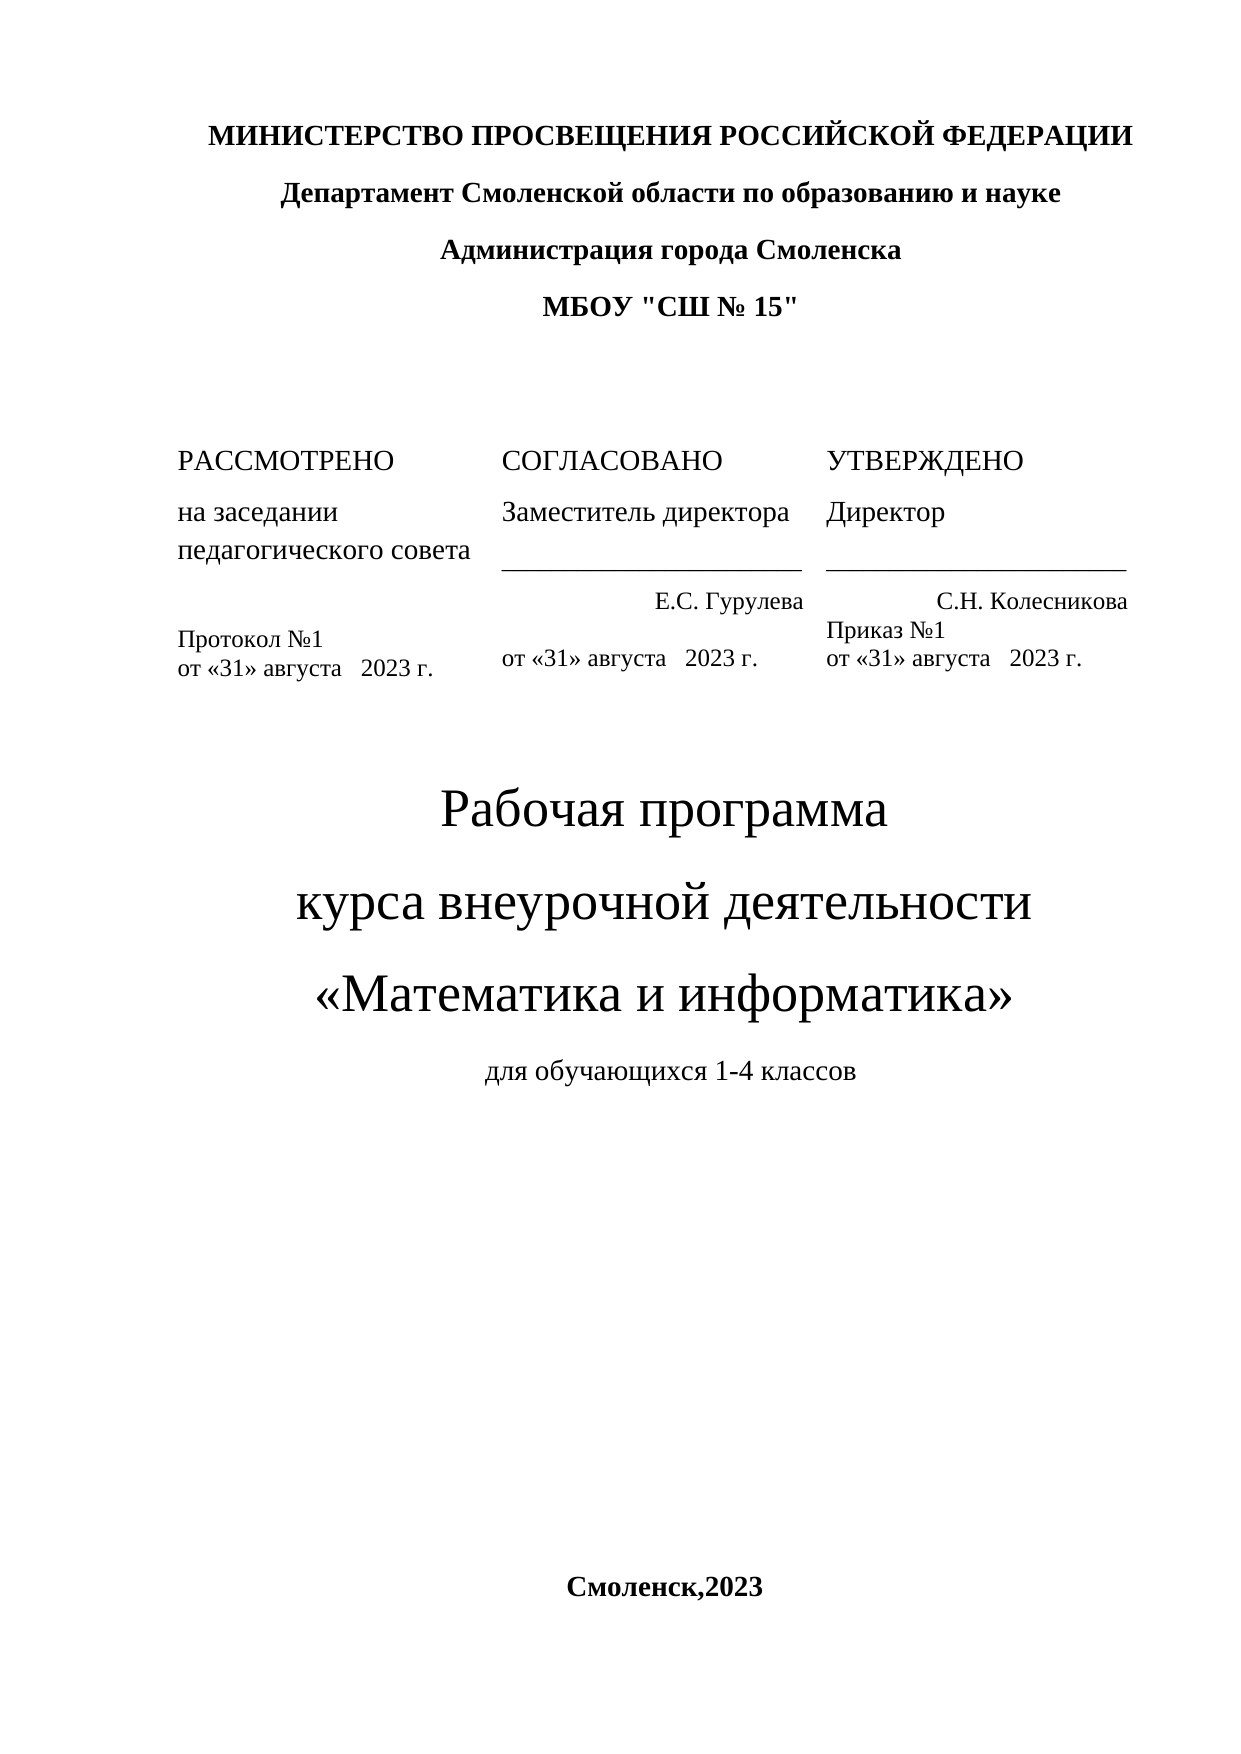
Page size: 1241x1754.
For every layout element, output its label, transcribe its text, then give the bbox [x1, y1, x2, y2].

text ‌Администрация города Смоленска‌​ [190, 232, 1152, 266]
table_header РАССМОТРЕНО на заседании педагогического совета Протокол №1 от «31» августа 2023 г. [166, 443, 490, 723]
text Смоленск,‌2023‌​ [177, 1569, 1152, 1602]
text МИНИСТЕРСТВО ПРОСВЕЩЕНИЯ РОССИЙСКОЙ ФЕДЕРАЦИИ [190, 118, 1152, 152]
text МБОУ "СШ № 15" [190, 289, 1152, 323]
table_header СОГЛАСОВАНО Заместитель директора ________________________ Е.С. Гурулева от «31» августа 2023 г. [490, 443, 815, 723]
text курса внеурочной деятельности [177, 869, 1152, 931]
text для обучающихся 1-4 классов [190, 1053, 1152, 1087]
text ‌Департамент Смоленской области по образованию и науке‌‌ [190, 175, 1152, 209]
text Рабочая программа [177, 776, 1152, 838]
table_header УТВЕРЖДЕНО Директор ________________________ С.Н. Колесникова Приказ №1 от «31» августа 2023 г. [815, 443, 1139, 723]
text «Математика и информатика» [177, 961, 1152, 1023]
